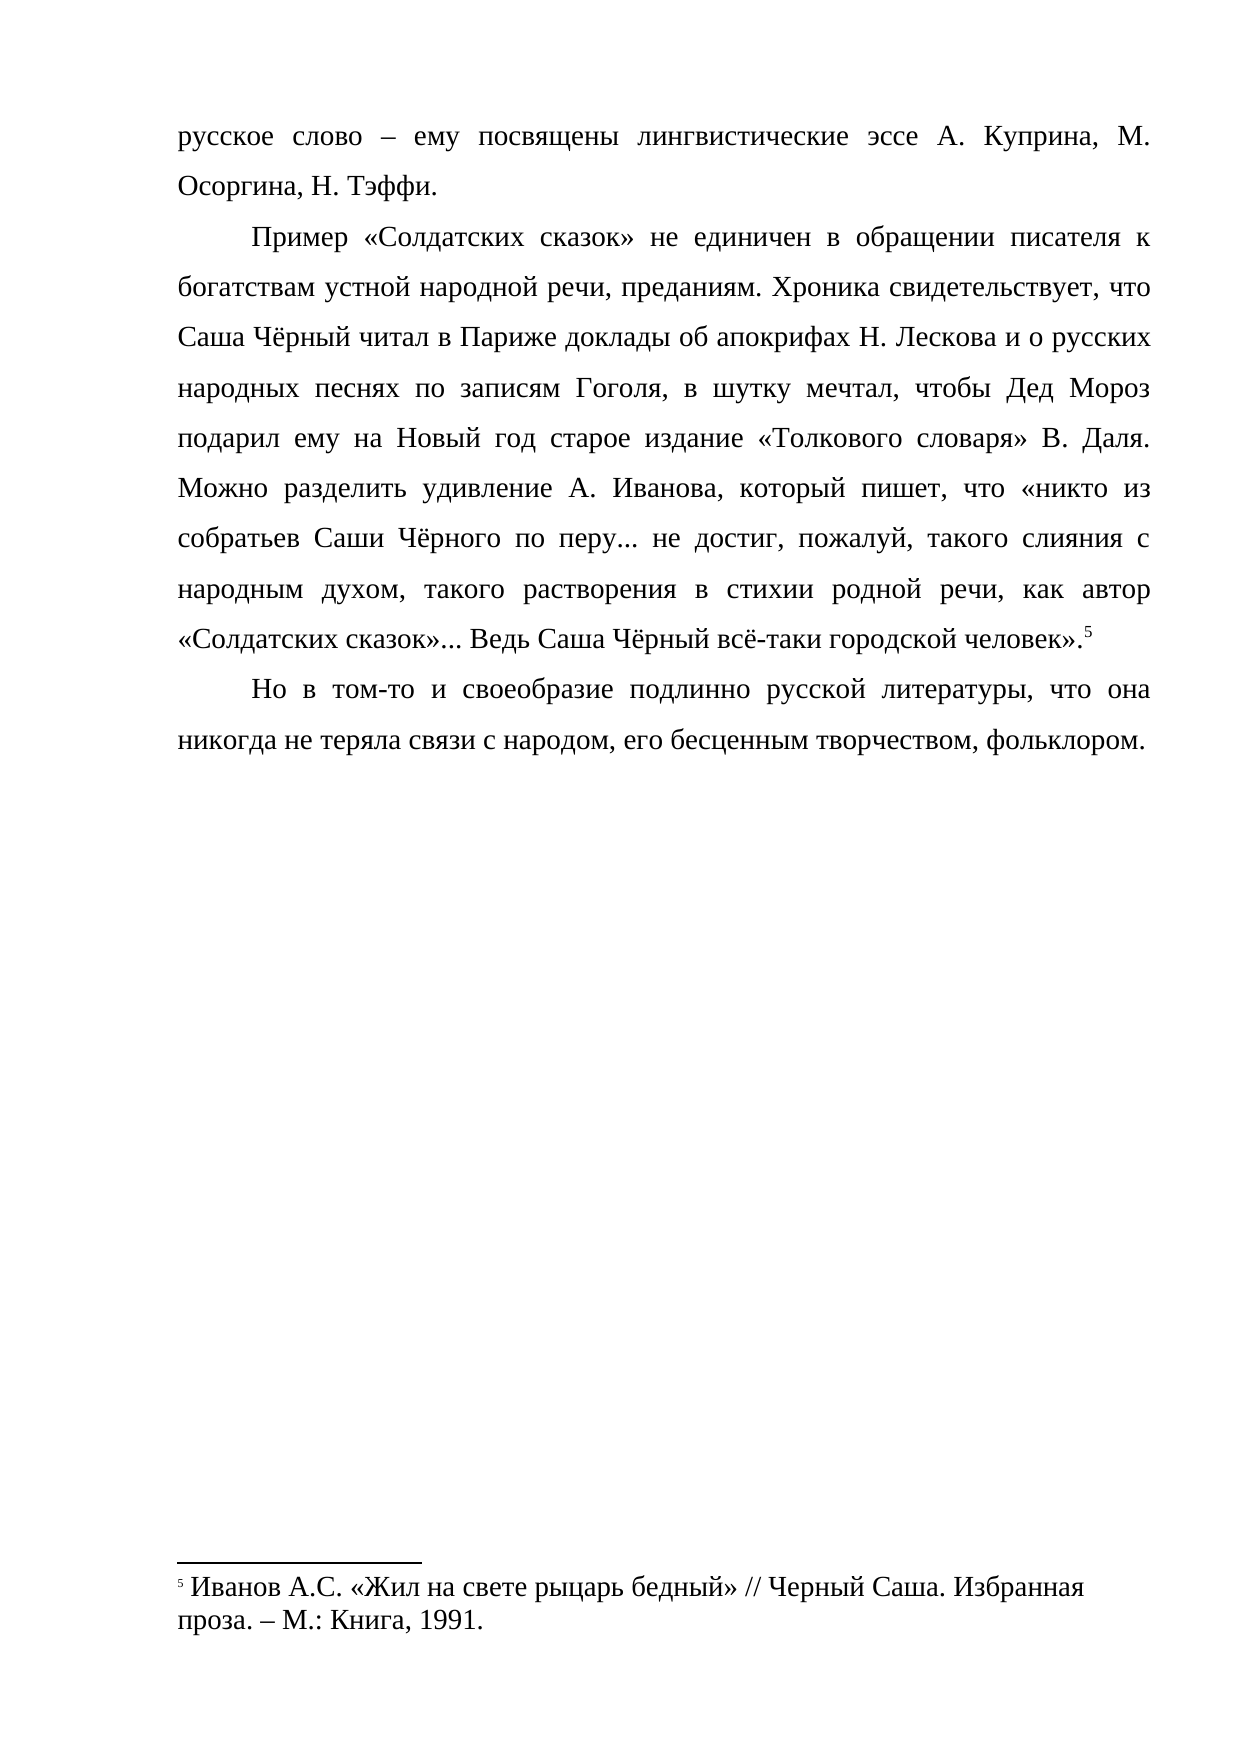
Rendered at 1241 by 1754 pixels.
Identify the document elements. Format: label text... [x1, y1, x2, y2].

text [177, 118, 1152, 202]
text Но в том-то и своеобразие подлинно русской литературы, что она никогда не теряла связи с народом, его бесценным творчеством, фольклором. [177, 672, 1152, 755]
text Пример «Солдатских сказок» не единичен в обращении писателя к богатствам устной народной речи, преданиям. Хроника свидетельствует, что Саша Чёрный читал в Париже доклады об апокрифах Н. Лескова и о русских народных песнях по записям Гоголя, в шутку мечтал, чтобы Дед Мороз подарил ему на Новый год старое издание «Толкового словаря» В. Даля. Можно разделить удивление А. Иванова, который пишет, что «никто из собратьев Саши Чёрного по перу... не достиг, пожалуй, такого слияния с народным духом, такого растворения в стихии родной речи, как автор «Солдатских сказок»... Ведь Саша Чёрный всё-таки городской человек». [177, 219, 1152, 655]
